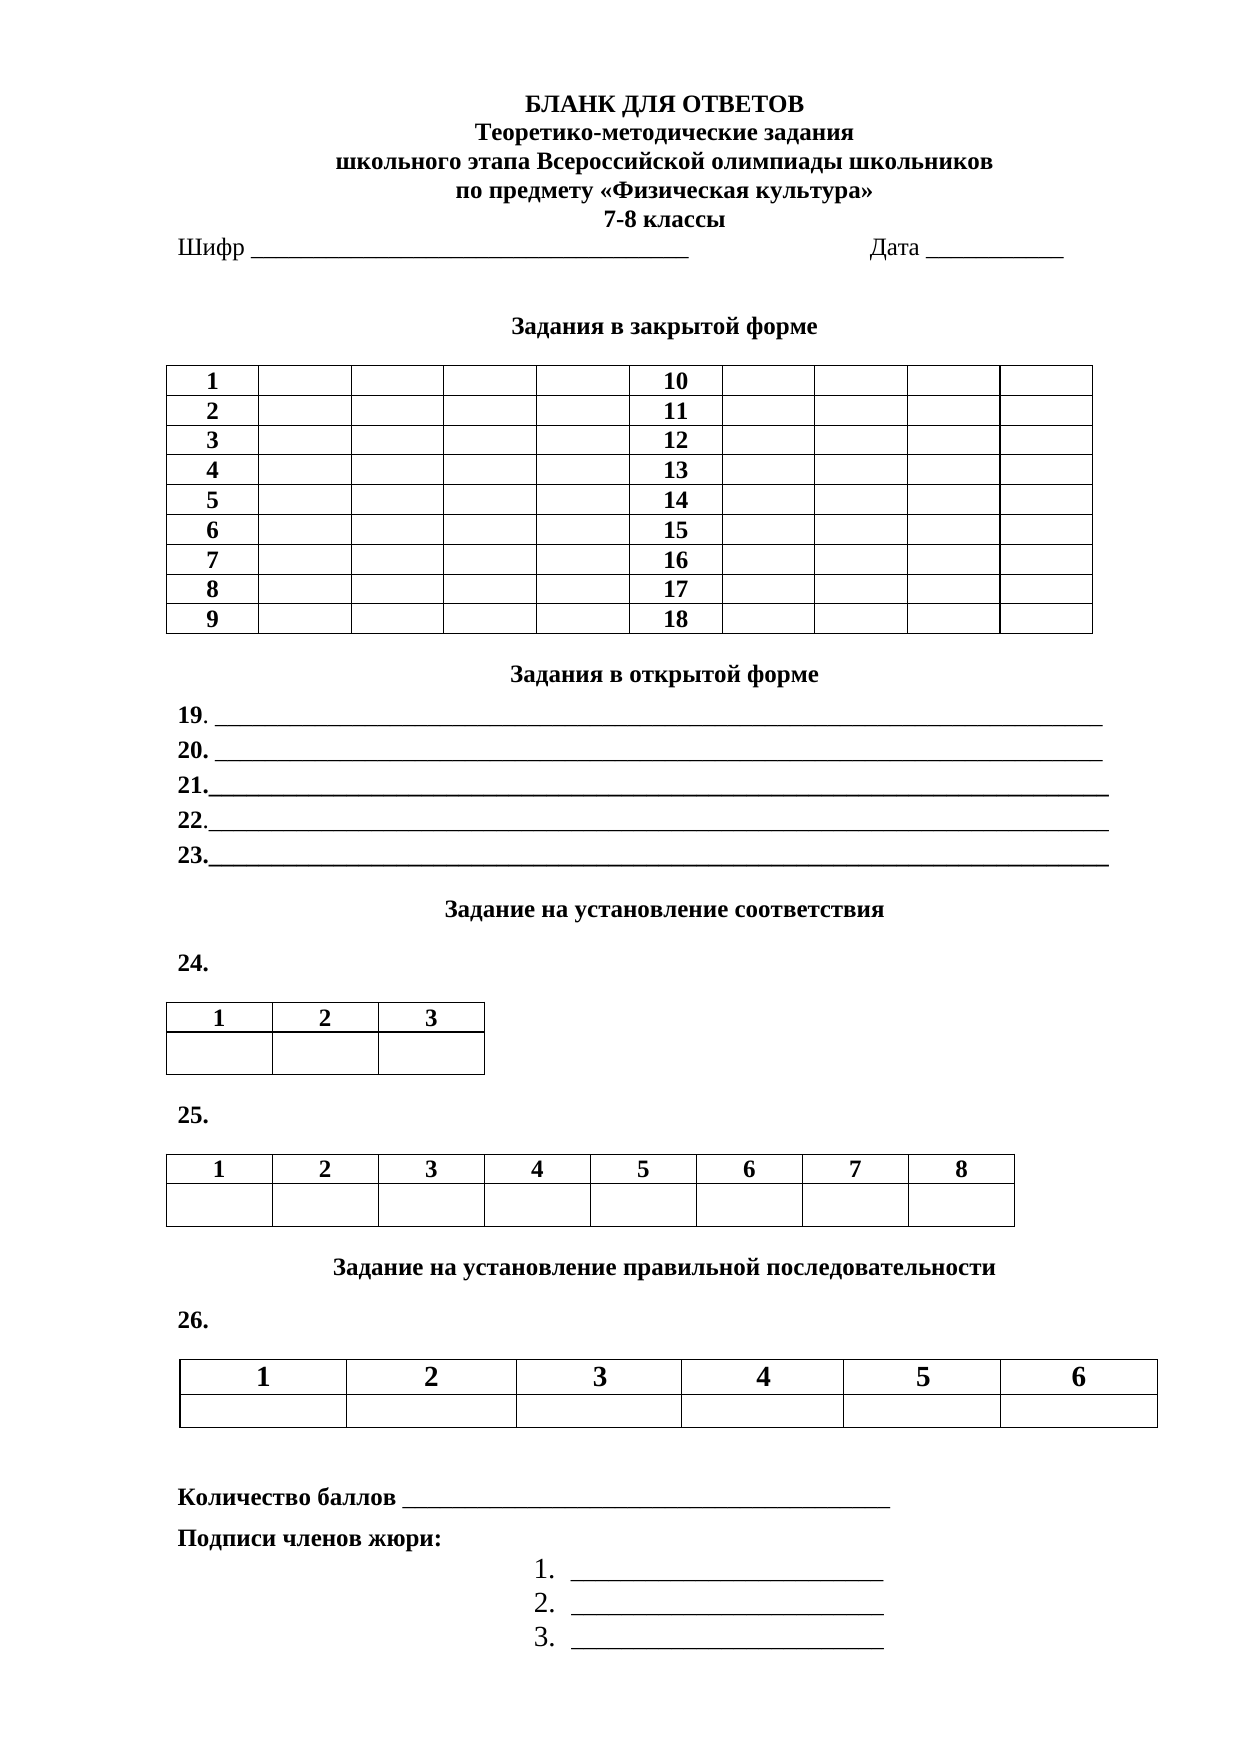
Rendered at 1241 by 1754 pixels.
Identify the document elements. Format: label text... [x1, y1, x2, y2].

table_cell [352, 455, 443, 484]
text 23.________________________________________________________________________ [177, 840, 1152, 869]
table_cell [352, 485, 443, 514]
table_cell [167, 1184, 272, 1226]
table_header [908, 366, 999, 395]
text 26. [177, 1305, 1152, 1334]
table_cell 11 [630, 396, 722, 424]
table_cell [1001, 1395, 1157, 1427]
table_cell [181, 1395, 346, 1427]
table_cell 14 [630, 485, 722, 514]
table_cell [682, 1395, 843, 1427]
table_header 3 [517, 1360, 681, 1393]
table_cell 15 [630, 515, 722, 544]
table_header [723, 366, 814, 395]
table_cell [444, 515, 536, 544]
table_cell [815, 426, 907, 454]
list _________________________ [533, 1585, 1152, 1619]
text 20. _______________________________________________________________________ [177, 735, 1152, 764]
table_cell [815, 485, 907, 514]
text 24. [177, 948, 1152, 977]
table_cell 8 [167, 575, 258, 603]
text 25. [177, 1100, 1152, 1128]
table_cell [537, 396, 629, 424]
table_header 2 [347, 1360, 516, 1393]
text Задание на установление соответствия [177, 894, 1152, 923]
text 22.________________________________________________________________________ [177, 805, 1152, 834]
table_cell [537, 545, 629, 573]
text БЛАНК ДЛЯ ОТВЕТОВ [177, 89, 1152, 117]
table_cell [444, 396, 536, 424]
table_cell [1001, 604, 1092, 633]
table_header [259, 366, 351, 395]
table_cell [273, 1184, 378, 1226]
table_cell [352, 604, 443, 633]
table_cell [909, 1184, 1014, 1226]
table_header [815, 366, 907, 395]
table_cell [723, 545, 814, 573]
table_cell [537, 575, 629, 603]
table_cell [537, 485, 629, 514]
text 19. _______________________________________________________________________ [177, 700, 1152, 729]
table_cell [259, 545, 351, 573]
table_cell 4 [167, 455, 258, 484]
table_cell [908, 575, 999, 603]
table_cell [908, 604, 999, 633]
table_cell [723, 604, 814, 633]
text Количество баллов _______________________________________ [177, 1482, 1152, 1510]
table_cell [444, 575, 536, 603]
table_header 7 [803, 1155, 908, 1183]
table_cell [1001, 545, 1092, 573]
table_cell [803, 1184, 908, 1226]
table_header 2 [273, 1155, 378, 1183]
table_header [444, 366, 536, 395]
text Задание на установление правильной последовательности [177, 1252, 1152, 1280]
text Теоретико-методические задания [177, 117, 1152, 146]
table_cell [444, 485, 536, 514]
table_cell [908, 485, 999, 514]
table_cell [352, 426, 443, 454]
text 7-8 классы [177, 204, 1152, 232]
table_cell [908, 455, 999, 484]
table_cell [259, 575, 351, 603]
table_cell [379, 1033, 484, 1074]
text 21.________________________________________________________________________ [177, 770, 1152, 799]
text по предмету «Физическая культура» [177, 175, 1152, 204]
table_cell [908, 515, 999, 544]
table_cell [591, 1184, 696, 1226]
table_cell [352, 396, 443, 424]
table_cell [352, 515, 443, 544]
table_cell [723, 515, 814, 544]
table_cell 12 [630, 426, 722, 454]
table_cell 2 [167, 396, 258, 424]
table_cell [444, 604, 536, 633]
table_cell [723, 455, 814, 484]
table_cell [259, 426, 351, 454]
table_cell [908, 545, 999, 573]
text Шифр ___________________________________ Дата ___________ [177, 232, 1152, 261]
table_header 6 [697, 1155, 802, 1183]
table_cell [723, 485, 814, 514]
table_cell [167, 1033, 272, 1074]
table_cell [1001, 455, 1092, 484]
table_cell 7 [167, 545, 258, 573]
table_header [352, 366, 443, 395]
table_header 3 [379, 1003, 484, 1031]
table_header 10 [630, 366, 722, 395]
table_cell [1001, 426, 1092, 454]
table_cell [347, 1395, 516, 1427]
table_cell [815, 575, 907, 603]
table_cell [723, 575, 814, 603]
list _________________________ [533, 1619, 1152, 1652]
table_cell [352, 545, 443, 573]
table_header 2 [273, 1003, 378, 1031]
table_cell [537, 515, 629, 544]
table_cell [908, 396, 999, 424]
table_header 1 [167, 1003, 272, 1031]
table_cell [444, 545, 536, 573]
text Подписи членов жюри: [177, 1523, 1152, 1552]
table_header 4 [682, 1360, 843, 1393]
text Задания в закрытой форме [177, 311, 1152, 340]
table_cell [259, 515, 351, 544]
table_header 5 [591, 1155, 696, 1183]
table_header 8 [909, 1155, 1014, 1183]
table_cell 3 [167, 426, 258, 454]
table_cell [379, 1184, 484, 1226]
table_cell 5 [167, 485, 258, 514]
table_cell [844, 1395, 1000, 1427]
table_cell [273, 1033, 378, 1074]
table_header 4 [485, 1155, 590, 1183]
table_cell [815, 455, 907, 484]
table_header [537, 366, 629, 395]
table_cell [444, 426, 536, 454]
table_cell [259, 455, 351, 484]
table_cell 18 [630, 604, 722, 633]
table_cell [1001, 575, 1092, 603]
table_cell 16 [630, 545, 722, 573]
table_cell [537, 455, 629, 484]
table_cell [1001, 515, 1092, 544]
table_header 5 [844, 1360, 1000, 1393]
table_cell [537, 604, 629, 633]
table_cell 6 [167, 515, 258, 544]
table_cell [517, 1395, 681, 1427]
table_cell [815, 545, 907, 573]
table_cell [723, 396, 814, 424]
table_cell [485, 1184, 590, 1226]
table_cell [259, 396, 351, 424]
table_cell 13 [630, 455, 722, 484]
table_cell [1001, 485, 1092, 514]
table_cell [815, 515, 907, 544]
table_cell [259, 485, 351, 514]
table_cell [537, 426, 629, 454]
table_header 1 [181, 1360, 346, 1393]
table_cell [723, 426, 814, 454]
table_cell [697, 1184, 802, 1226]
table_header 6 [1001, 1360, 1157, 1393]
table_header 1 [167, 366, 258, 395]
table_header 1 [167, 1155, 272, 1183]
table_cell [352, 575, 443, 603]
list _________________________ [533, 1552, 1152, 1585]
table_cell [444, 455, 536, 484]
table_cell [815, 396, 907, 424]
table_cell [815, 604, 907, 633]
table_cell [1001, 396, 1092, 424]
table_cell 17 [630, 575, 722, 603]
table_header 3 [379, 1155, 484, 1183]
text школьного этапа Всероссийской олимпиады школьников [177, 146, 1152, 175]
table_header [1001, 366, 1092, 395]
table_cell [908, 426, 999, 454]
table_cell [259, 604, 351, 633]
table_cell 9 [167, 604, 258, 633]
text Задания в открытой форме [177, 659, 1152, 688]
